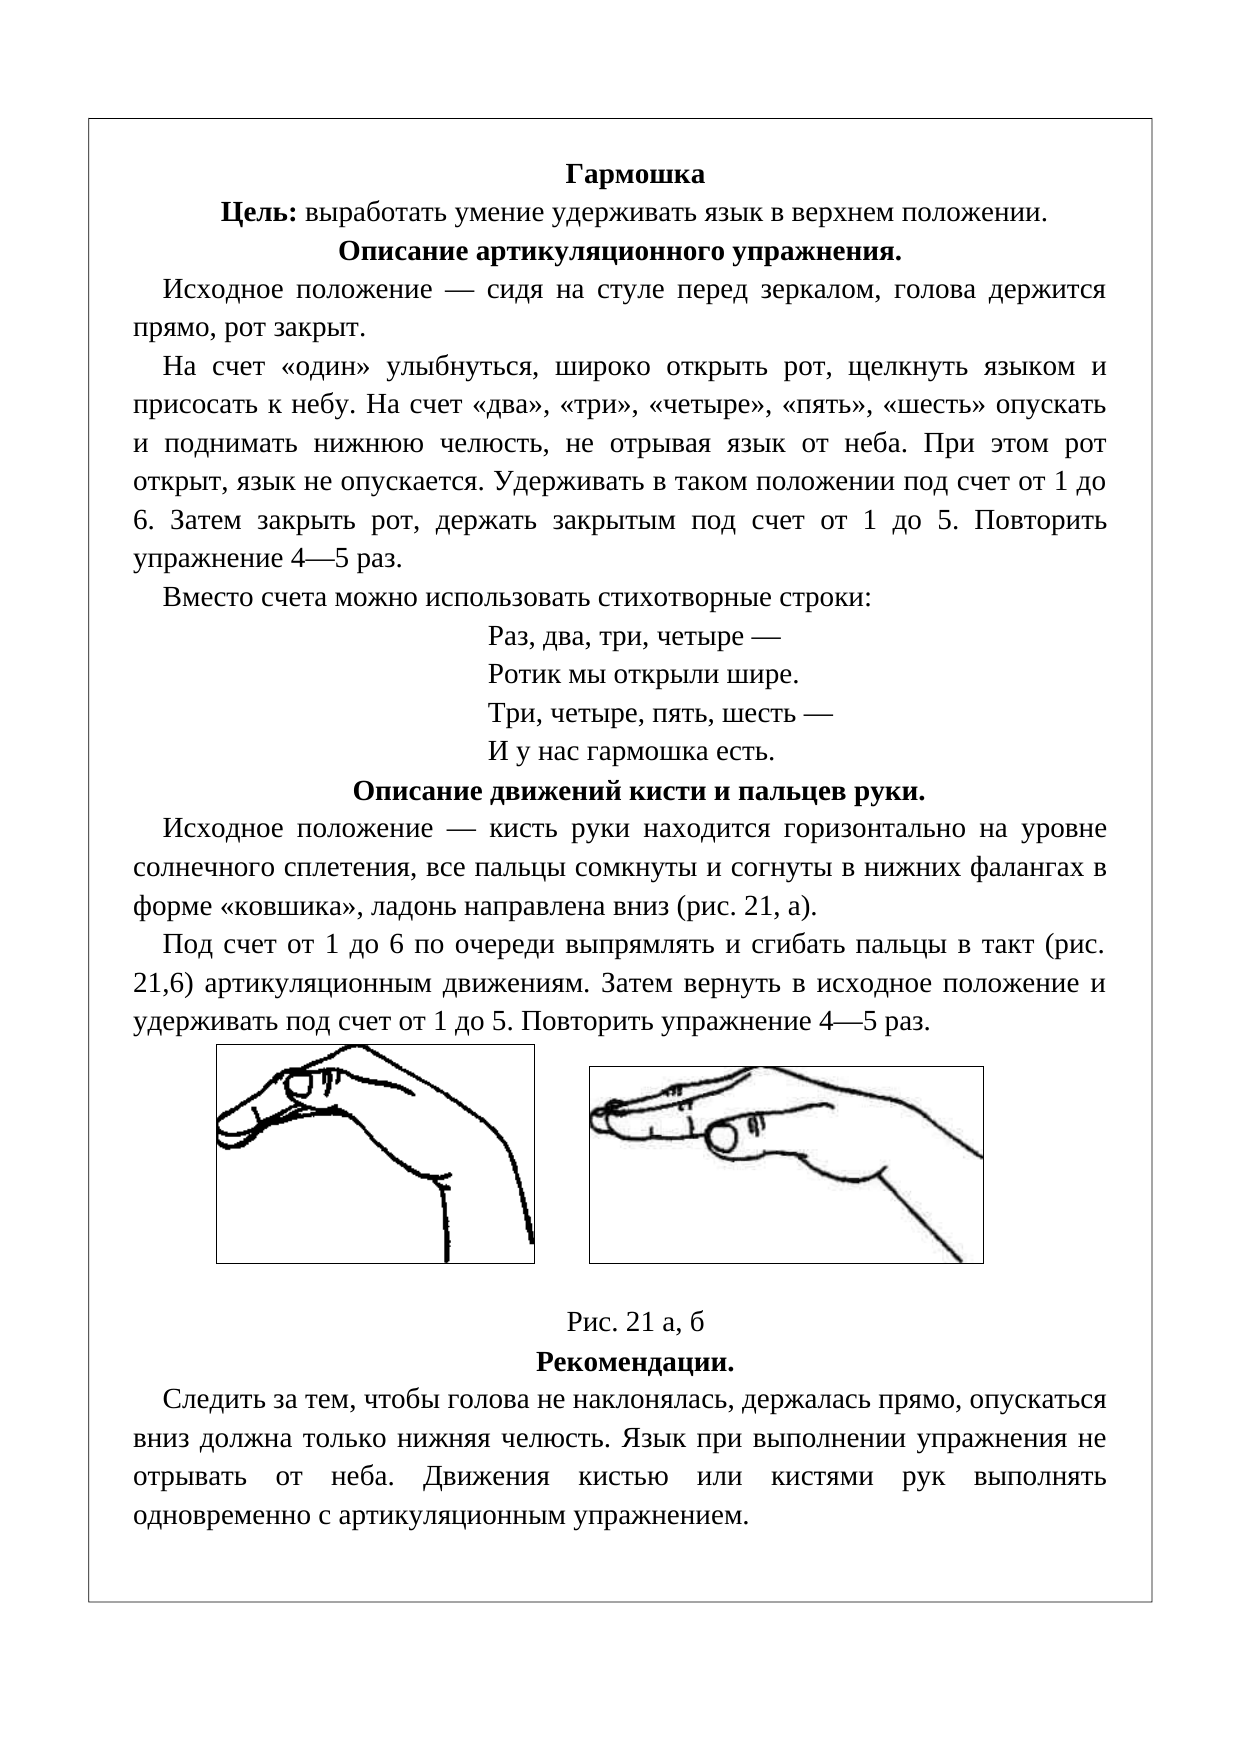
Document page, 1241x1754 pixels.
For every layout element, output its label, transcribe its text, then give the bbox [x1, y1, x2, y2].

text На счет «один» улыбнуться, широко открыть рот, щелкнуть языком и присосать к небу. На счет «два», «три», «четыре», «пять», «шесть» опускать и поднимать нижнюю челюсть, не отрывая язык от неба. При этом рот открыт, язык не опускается. Удерживать в таком положении под счет от 1 до 6. Затем закрыть рот, держать закрытым под счет от 1 до 5. Повторить упражнение 4—5 раз. [133, 348, 1108, 574]
text Следить за тем, чтобы голова не наклонялась, держалась прямо, опускаться вниз должна только нижняя челюсть. Язык при выполнении упражнения не отрывать от неба. Движения кистью или кистями рук выполнять одновременно с артикуляционным упражнением. [133, 1381, 1108, 1531]
subtitle Гармошка [91, 156, 1180, 190]
text Под счет от 1 до 6 по очереди выпрямлять и сгибать пальцы в такт (рис. 21,6) артикуляционным движениям. Затем вернуть в исходное положение и удерживать под счет от 1 до 5. Повторить упражнение 4—5 раз. [133, 926, 1107, 1037]
picture [217, 1045, 534, 1263]
text Исходное положение — сидя на стуле перед зеркалом, голова держится прямо, рот закрыт. [133, 271, 1107, 343]
subtitle Описание движений кисти и пальцев руки. [352, 773, 1180, 807]
text Рис. 21 а, б [91, 1304, 1180, 1338]
subtitle Описание артикуляционного упражнения. [83, 233, 1157, 267]
subtitle Рекомендации. [90, 1344, 1180, 1377]
text Исходное положение — кисть руки находится горизонтально на уровне солнечного сплетения, все пальцы сомкнуты и согнуты в нижних фалангах в форме «ковшика», ладонь направлена вниз (рис. 21, а). [133, 811, 1108, 921]
text Вместо счета можно использовать стихотворные строки: [162, 579, 1180, 613]
text Раз, два, три, четыре — Ротик мы открыли шире. Три, четыре, пять, шесть — И у нас гармошка есть. [488, 618, 834, 767]
picture [590, 1067, 983, 1263]
text Цель: выработать умение удерживать язык в верхнем положении. [89, 194, 1180, 227]
